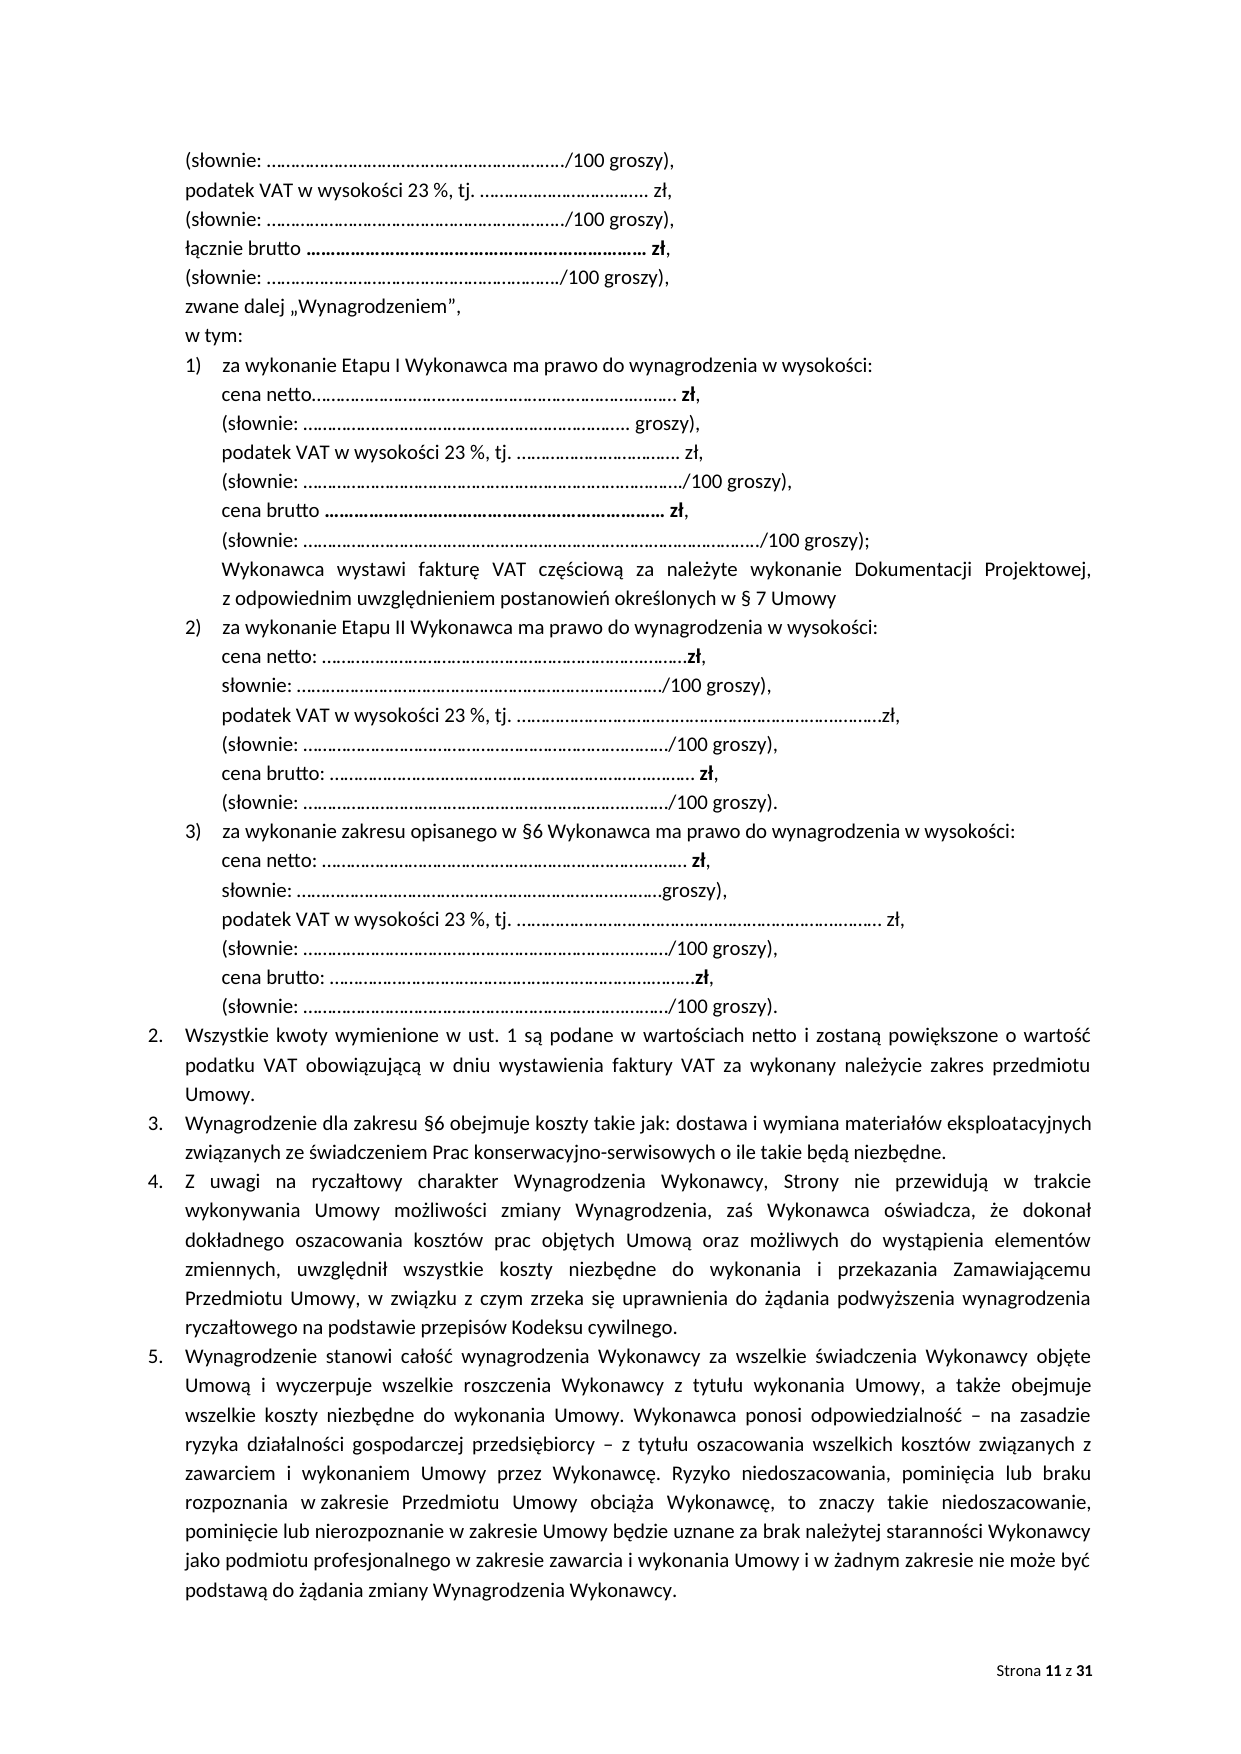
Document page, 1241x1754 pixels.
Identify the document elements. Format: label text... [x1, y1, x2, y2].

list (słownie: ………………………………………………………….………/100 groszy), [221, 935, 1093, 961]
list cena netto: ………………………………………………………….………zł, [221, 643, 1093, 669]
list (słownie: ……………………………………………………………………./100 groszy), [221, 468, 1093, 494]
list (słownie: ………………………………………………………….………/100 groszy), [221, 731, 1093, 756]
list cena netto: ………………………………………………………….……… zł, [221, 848, 1093, 873]
list za wykonanie Etapu I Wykonawca ma prawo do wynagrodzenia w wysokości: [185, 352, 1093, 377]
list podatek VAT w wysokości 23 %, tj. ………………………………………………………….………zł, [221, 702, 1093, 727]
list słownie: ………………………………………………………….………/100 groszy), [221, 673, 1093, 698]
list cena brutto: ………………………………………………………….……… zł, [221, 760, 1093, 786]
list Wykonawca wystawi fakturę VAT częściową za należyte wykonanie Dokumentacji Projektowej, z odpowiednim uwzględnieniem postanowień określonych w § 7 Umowy [221, 556, 1093, 611]
list podatek VAT w wysokości 23 %, tj. ………………………………………………………….……… zł, [221, 906, 1093, 931]
list za wykonanie zakresu opisanego w §6 Wykonawca ma prawo do wynagrodzenia w wysokości: [185, 818, 1093, 844]
list (słownie: ……………………………………………………./100 groszy), [185, 264, 1093, 290]
list (słownie: …………………………………………………………………………………../100 groszy); [221, 527, 1093, 552]
list podatek VAT w wysokości 23 %, tj. …………………………….. zł, [185, 177, 1093, 202]
list cena netto………………………………………………………….……… zł, [221, 381, 1093, 406]
list (słownie: ………………………………………………………….………/100 groszy). [221, 789, 1093, 815]
list Wynagrodzenie dla zakresu §6 obejmuje koszty takie jak: dostawa i wymiana materiałów eksploatacyjnych związanych ze świadczeniem Prac konserwacyjno-serwisowych o ile takie będą niezbędne. [148, 1110, 1093, 1165]
list (słownie: ………………………………………………………….. groszy), [221, 410, 1093, 436]
list cena brutto: ………………………………………………………….………zł, [221, 964, 1093, 990]
list łącznie brutto …………………………………………………………… zł, [185, 235, 1093, 261]
list Wynagrodzenie stanowi całość wynagrodzenia Wykonawcy za wszelkie świadczenia Wykonawcy objęte Umową i wyczerpuje wszelkie roszczenia Wykonawcy z tytułu wykonania Umowy, a także obejmuje wszelkie koszty niezbędne do wykonania Umowy. Wykonawca ponosi odpowiedzialność – na zasadzie ryzyka działalności gospodarczej przedsiębiorcy – z tytułu oszacowania wszelkich kosztów związanych z zawarciem i wykonaniem Umowy przez Wykonawcę. Ryzyko niedoszacowania, pominięcia lub braku rozpoznania w zakresie Przedmiotu Umowy obciąża Wykonawcę, to znaczy takie niedoszacowanie, pominięcie lub nierozpoznanie w zakresie Umowy będzie uznane za brak należytej staranności Wykonawcy jako podmiotu profesjonalnego w zakresie zawarcia i wykonania Umowy i w żadnym zakresie nie może być podstawą do żądania zmiany Wynagrodzenia Wykonawcy. [148, 1343, 1093, 1602]
list w tym: [185, 323, 1093, 348]
list podatek VAT w wysokości 23 %, tj. ……………………………. zł, [221, 439, 1093, 465]
list słownie: ………………………………………………………….………groszy), [221, 877, 1093, 902]
list za wykonanie Etapu II Wykonawca ma prawo do wynagrodzenia w wysokości: [185, 614, 1093, 640]
list zwane dalej „Wynagrodzeniem”, [185, 293, 1093, 319]
list (słownie: ……………………………………………………../100 groszy), [185, 206, 1093, 231]
list (słownie: ……………………………………………………../100 groszy), [185, 148, 1093, 173]
list Wszystkie kwoty wymienione w ust. 1 są podane w wartościach netto i zostaną powiększone o wartość podatku VAT obowiązującą w dniu wystawienia faktury VAT za wykonany należycie zakres przedmiotu Umowy. [148, 1023, 1093, 1106]
list cena brutto …………………………………………………………… zł, [221, 498, 1093, 523]
list (słownie: ………………………………………………………….………/100 groszy). [221, 993, 1093, 1019]
list Z uwagi na ryczałtowy charakter Wynagrodzenia Wykonawcy, Strony nie przewidują w trakcie wykonywania Umowy możliwości zmiany Wynagrodzenia, zaś Wykonawca oświadcza, że dokonał dokładnego oszacowania kosztów prac objętych Umową oraz możliwych do wystąpienia elementów zmiennych, uwzględnił wszystkie koszty niezbędne do wykonania i przekazania Zamawiającemu Przedmiotu Umowy, w związku z czym zrzeka się uprawnienia do żądania podwyższenia wynagrodzenia ryczałtowego na podstawie przepisów Kodeksu cywilnego. [148, 1168, 1093, 1340]
